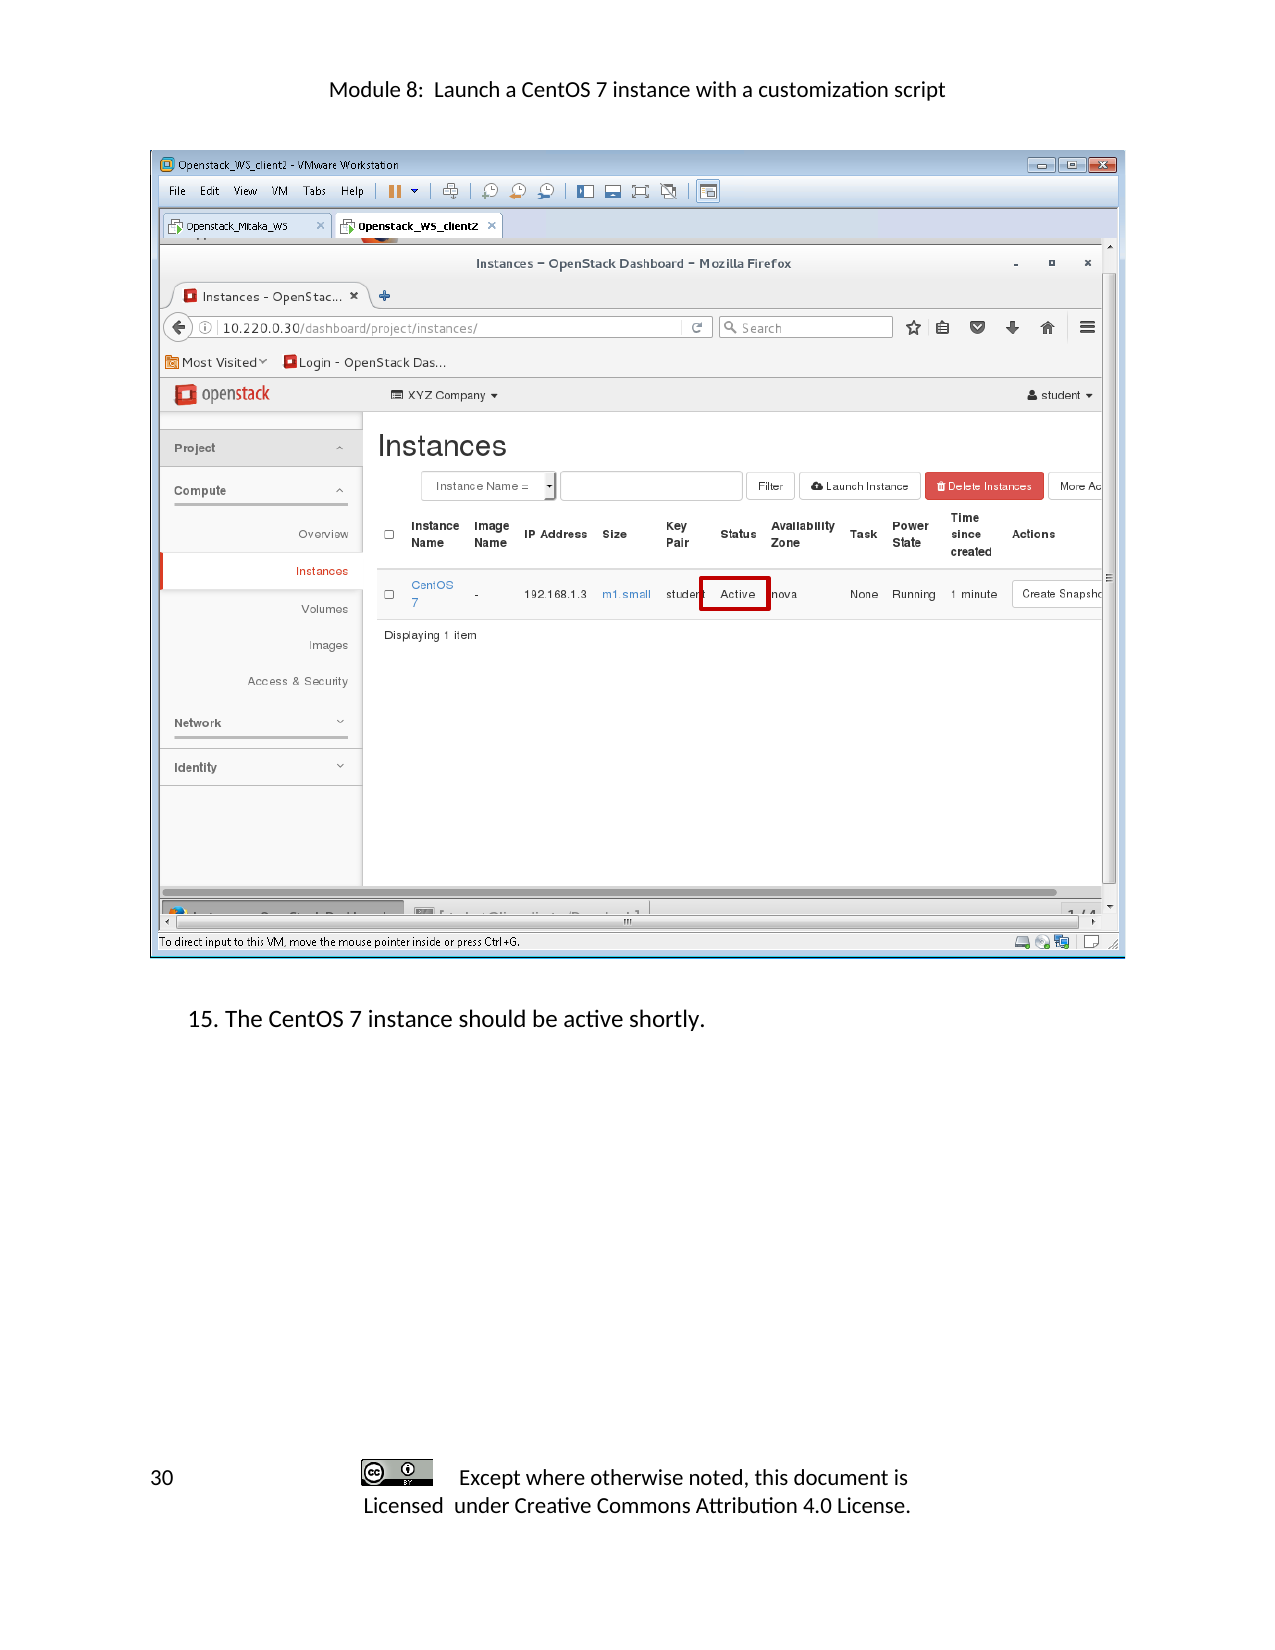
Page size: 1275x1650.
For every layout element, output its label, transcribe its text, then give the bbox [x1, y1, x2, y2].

list The CentOS 7 instance should be active shortly. [187, 1003, 1125, 1034]
picture [150, 150, 1125, 959]
picture [361, 1459, 433, 1486]
